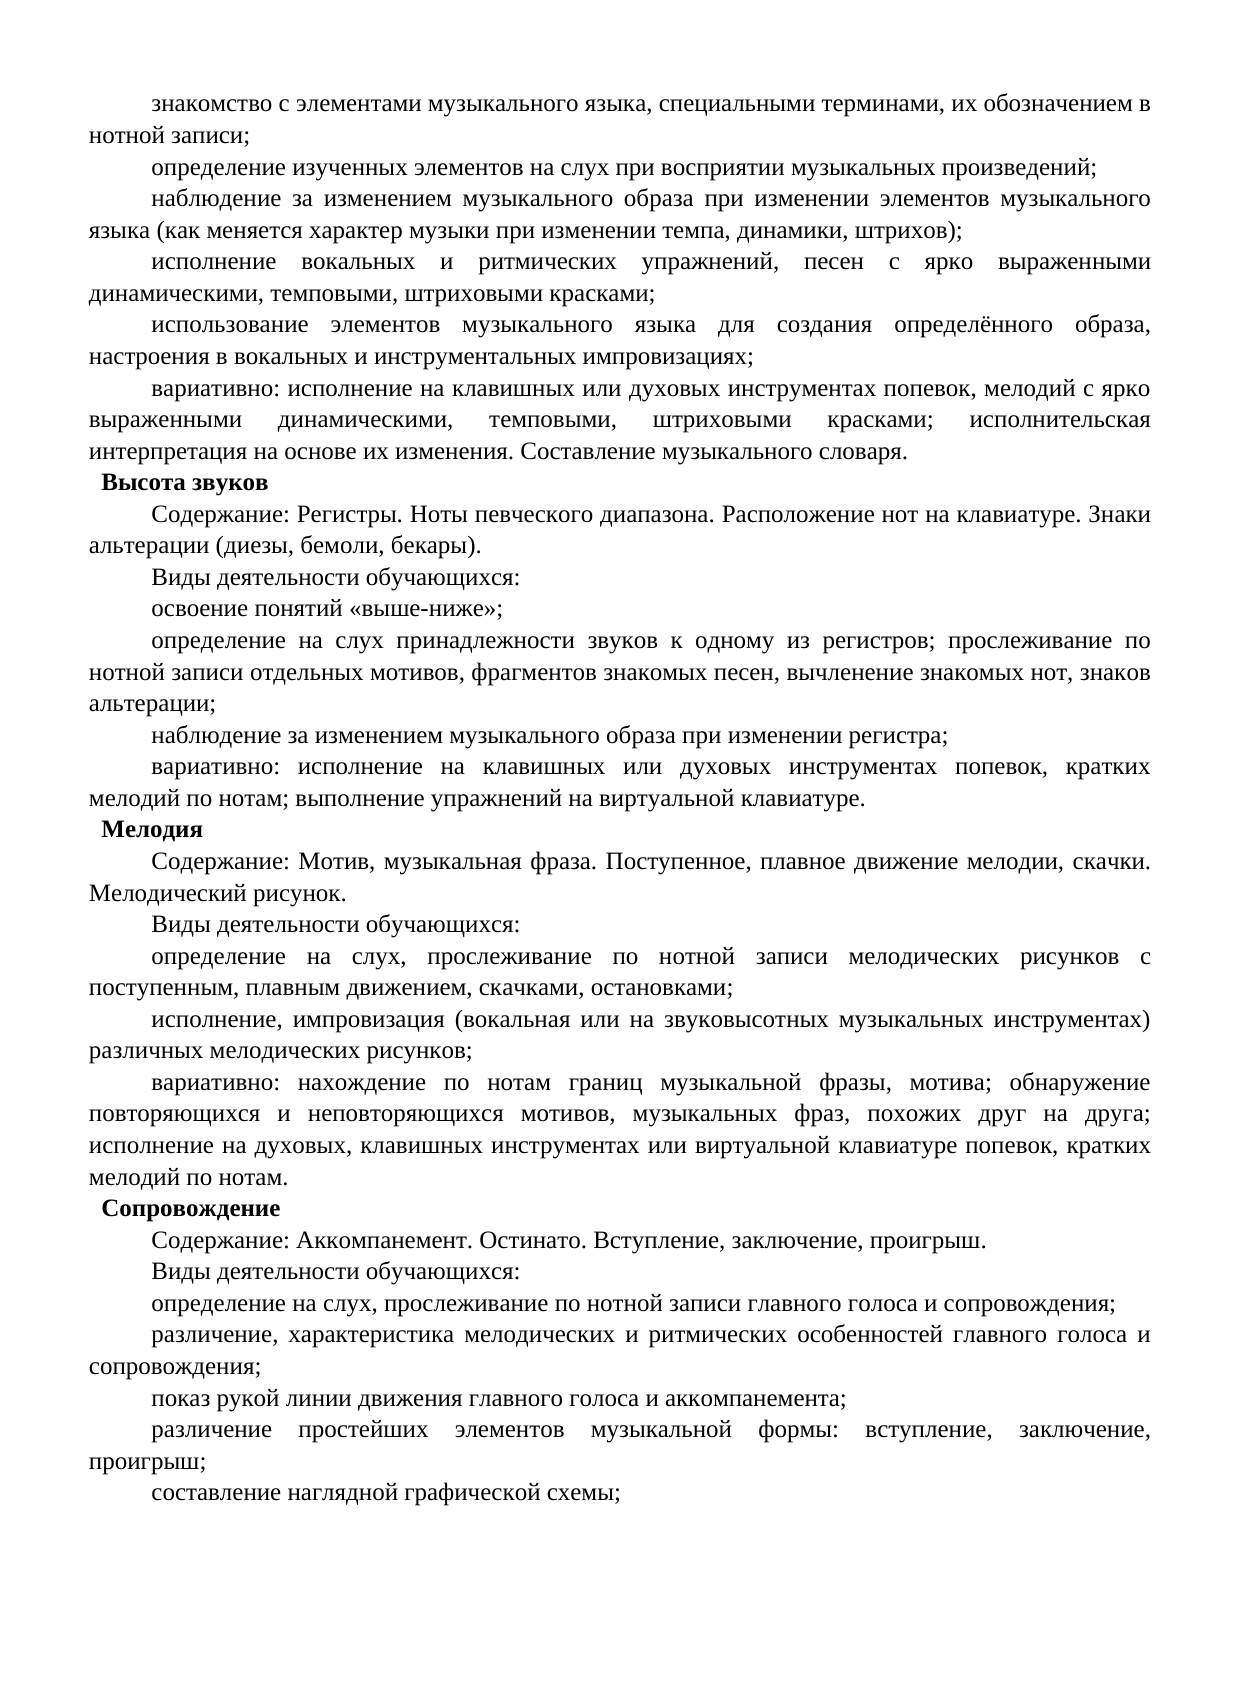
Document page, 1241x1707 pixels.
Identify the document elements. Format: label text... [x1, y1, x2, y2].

text различение простейших элементов музыкальной формы: вступление, заключение, проигрыш; [89, 1414, 1152, 1474]
text показ рукой линии движения главного голоса и аккомпанемента; [89, 1383, 1152, 1411]
text исполнение, импровизация (вокальная или на звуковысотных музыкальных инструментах) различных мелодических рисунков; [89, 1004, 1152, 1064]
text наблюдение за изменением музыкального образа при изменении элементов музыкального языка (как меняется характер музыки при изменении темпа, динамики, штрихов); [89, 183, 1152, 243]
text знакомство с элементами музыкального языка, специальными терминами, их обозначением в нотной записи; [89, 88, 1152, 149]
text Высота звуков [101, 467, 1152, 496]
text Виды деятельности обучающихся: [89, 562, 1152, 591]
text наблюдение за изменением музыкального образа при изменении регистра; [89, 720, 1152, 748]
text Виды деятельности обучающихся: [89, 1256, 1152, 1285]
text вариативно: нахождение по нотам границ музыкальной фразы, мотива; обнаружение повторяющихся и неповторяющихся мотивов, музыкальных фраз, похожих друг на друга; исполнение на духовых, клавишных инструментах или виртуальной клавиатуре попевок, кратких мелодий по нотам. [89, 1067, 1152, 1190]
text определение изученных элементов на слух при восприятии музыкальных произведений; [89, 152, 1152, 180]
text Мелодия [101, 814, 1152, 843]
text составление наглядной графической схемы; [89, 1477, 1152, 1506]
text определение на слух принадлежности звуков к одному из регистров; прослеживание по нотной записи отдельных мотивов, фрагментов знакомых песен, вычленение знакомых нот, знаков альтерации; [89, 625, 1152, 717]
text вариативно: исполнение на клавишных или духовых инструментах попевок, кратких мелодий по нотам; выполнение упражнений на виртуальной клавиатуре. [89, 751, 1152, 812]
text вариативно: исполнение на клавишных или духовых инструментах попевок, мелодий с ярко выраженными динамическими, темповыми, штриховыми красками; исполнительская интерпретация на основе их изменения. Составление музыкального словаря. [89, 373, 1152, 464]
text использование элементов музыкального языка для создания определённого образа, настроения в вокальных и инструментальных импровизациях; [89, 309, 1152, 370]
text Виды деятельности обучающихся: [89, 909, 1152, 938]
text Содержание: Аккомпанемент. Остинато. Вступление, заключение, проигрыш. [89, 1225, 1152, 1253]
text освоение понятий «выше-ниже»; [89, 593, 1152, 622]
text Содержание: Регистры. Ноты певческого диапазона. Расположение нот на клавиатуре. Знаки альтерации (диезы, бемоли, бекары). [89, 499, 1152, 559]
text различение, характеристика мелодических и ритмических особенностей главного голоса и сопровождения; [89, 1319, 1152, 1380]
text исполнение вокальных и ритмических упражнений, песен с ярко выраженными динамическими, темповыми, штриховыми красками; [89, 246, 1152, 307]
text Содержание: Мотив, музыкальная фраза. Поступенное, плавное движение мелодии, скачки. Мелодический рисунок. [89, 846, 1152, 906]
text Сопровождение [101, 1193, 1152, 1222]
text определение на слух, прослеживание по нотной записи мелодических рисунков с поступенным, плавным движением, скачками, остановками; [89, 941, 1152, 1001]
text определение на слух, прослеживание по нотной записи главного голоса и сопровождения; [89, 1288, 1152, 1317]
